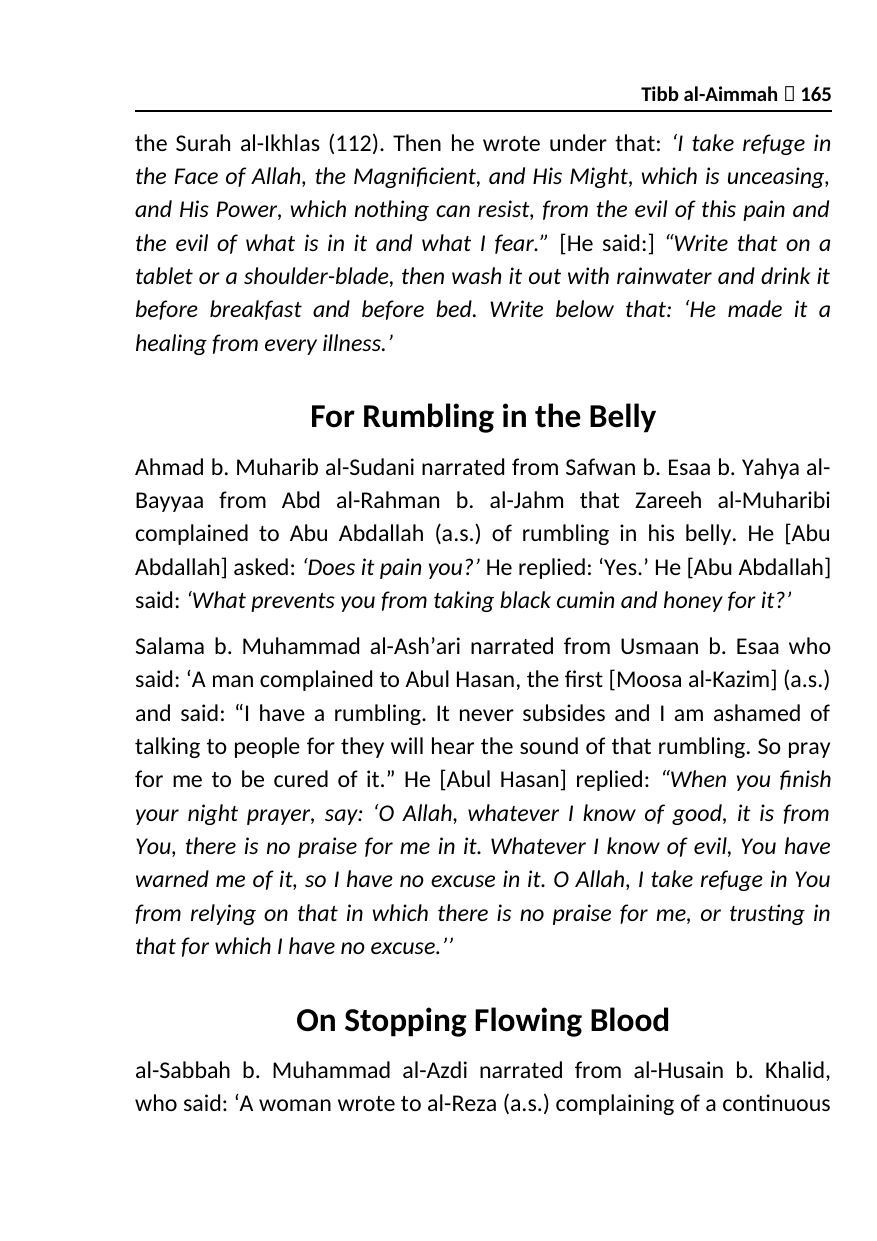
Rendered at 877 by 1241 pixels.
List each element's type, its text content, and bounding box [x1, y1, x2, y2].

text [135, 124, 832, 358]
subtitle For Rumbling in the Belly [135, 395, 832, 436]
subtitle On Stopping Flowing Blood [135, 998, 832, 1039]
text Ahmad b. Muharib al-Sudani narrated from Safwan b. Esaa b. Yahya al-Bayyaa from Abd al-Rahman b. al-Jahm that Zareeh al-Muharibi complained to Abu Abdallah (a.s.) of rumbling in his belly. He [Abu Abdallah] asked: ‘Does it pain you?’ He replied: ‘Yes.’ He [Abu Abdallah] said: ‘What prevents you from taking black cumin and honey for it?’ [135, 448, 832, 615]
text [135, 1052, 832, 1118]
text Salama b. Muhammad al-Ash’ari narrated from Usmaan b. Esaa who said: ‘A man complained to Abul Hasan, the first [Moosa al-Kazim] (a.s.) and said: “I have a rumbling. It never subsides and I am ashamed of talking to people for they will hear the sound of that rumbling. So pray for me to be cured of it.” He [Abul Hasan] replied: “When you finish your night prayer, say: ‘O Allah, whatever I know of good, it is from You, there is no praise for me in it. Whatever I know of evil, You have warned me of it, so I have no excuse in it. O Allah, I take refuge in You from relying on that in which there is no praise for me, or trusting in that for which I have no excuse.’’ [135, 628, 832, 961]
